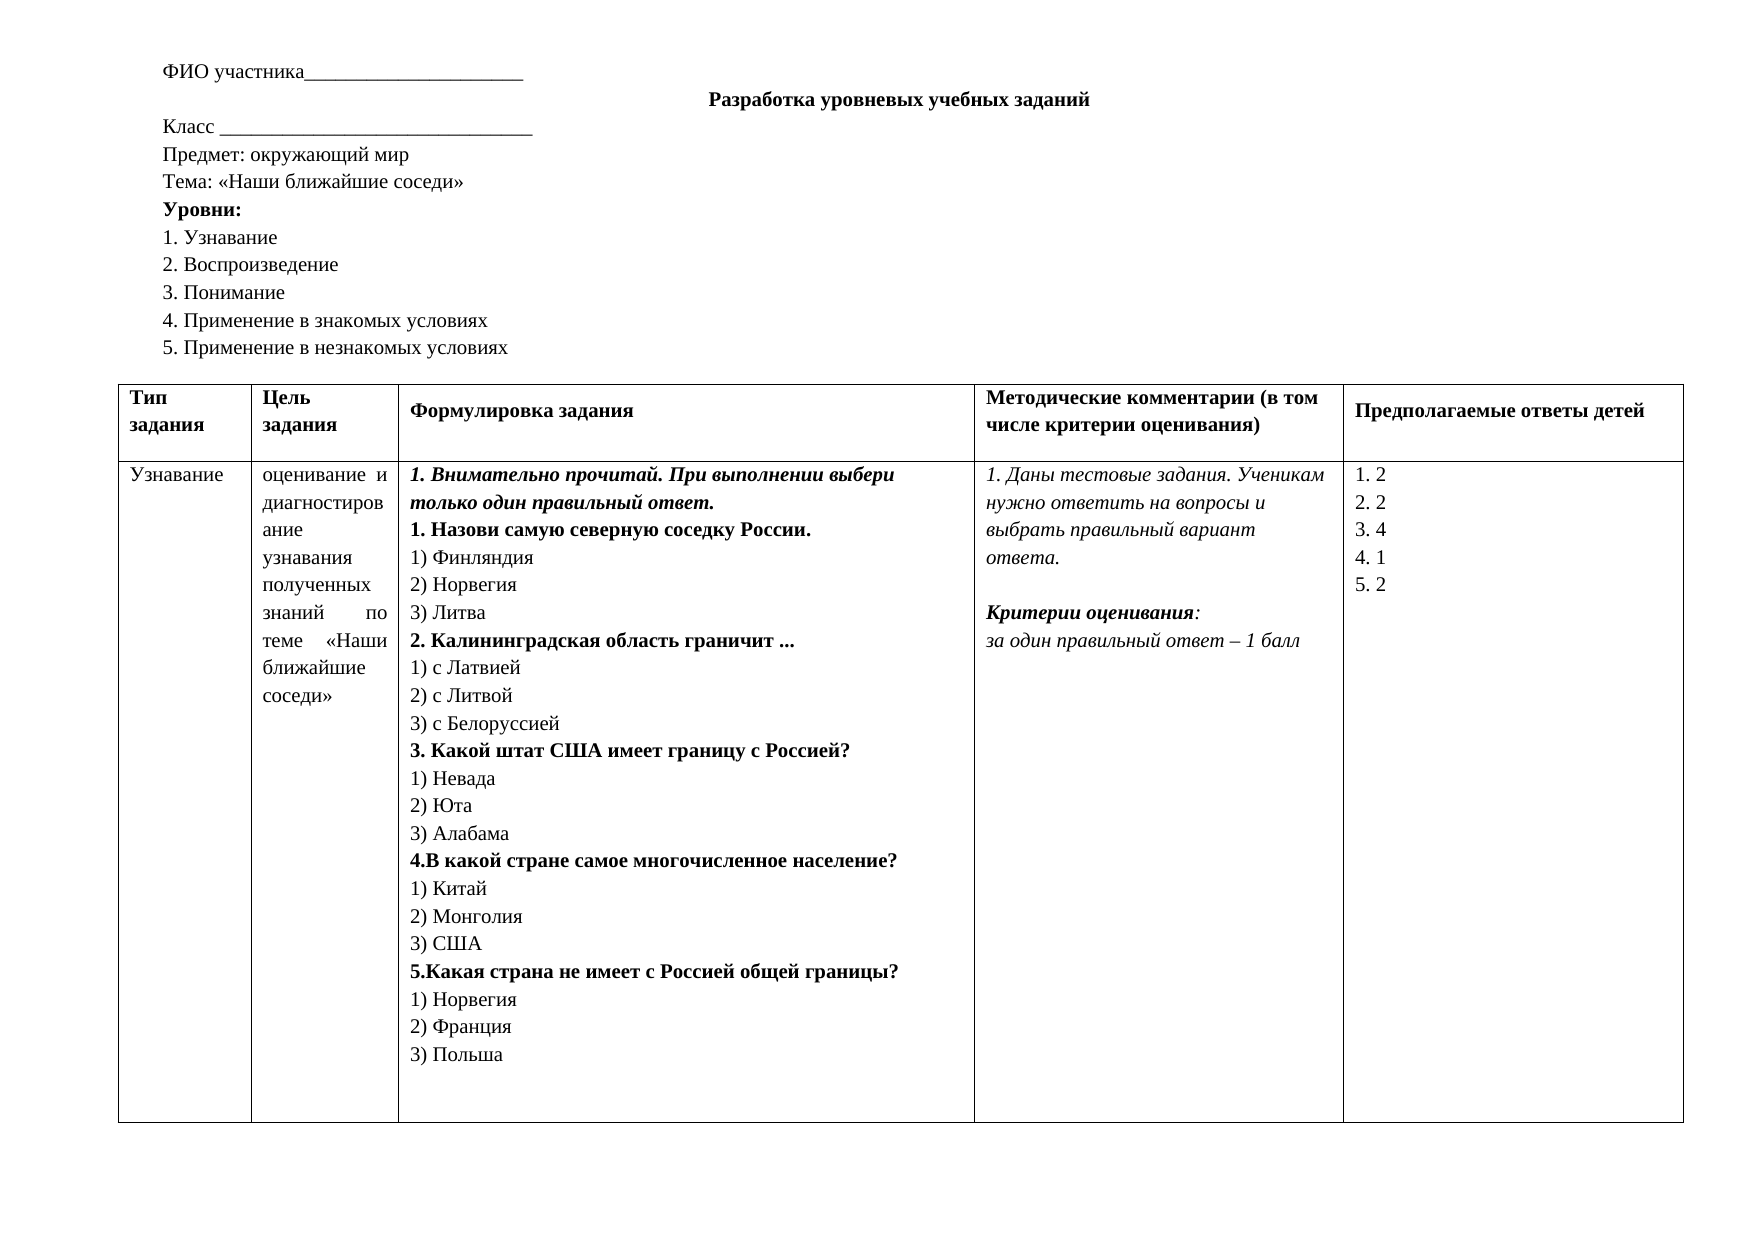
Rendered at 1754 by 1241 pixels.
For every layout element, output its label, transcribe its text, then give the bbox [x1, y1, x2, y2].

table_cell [252, 462, 398, 1122]
table_cell 1. Внимательно прочитай. При выполнении выбери только один правильный ответ. 1. Назови самую северную соседку России. 1) Финляндия ⁪ 2) Норвегия 3) Литва 2. Калининградская область граничит ... 1) с Латвией 2) с Литвой 3) с Белоруссией 3. Какой штат США имеет границу с Россией? 1) Невада 2) Юта 3) Алабама 4.В какой стране самое многочисленное население? 1) Китай 2) Монголия 3) США 5.Какая страна не имеет с Россией общей границы? 1) Норвегия 2) Франция 3) Польша [399, 462, 974, 1122]
text 3. Понимание [162, 280, 1636, 304]
text Тема: «Наши ближайшие соседи» [162, 169, 1636, 193]
text ФИО участника_____________________ [162, 59, 1636, 83]
table_header Методические комментарии (в том числе критерии оценивания) [975, 385, 1343, 461]
text 2. Воспроизведение [162, 252, 1636, 276]
text 1. Узнавание [162, 225, 1636, 249]
table_header Предполагаемые ответы детей [1344, 385, 1683, 461]
table_cell 1. Даны тестовые задания. Ученикам нужно ответить на вопросы и выбрать правильный вариант ответа. Критерии оценивания: за один правильный ответ – 1 балл [975, 462, 1343, 1122]
table_header Цель задания [252, 385, 398, 461]
table_cell Узнавание [119, 462, 251, 1122]
text Разработка уровневых учебных заданий [162, 87, 1636, 111]
text Предмет: окружающий мир [162, 142, 1636, 166]
table_cell 1. 2 2. 2 3. 4 4. 1 5. 2 [1344, 462, 1683, 1122]
text Класс ______________________________ [162, 114, 1636, 138]
text 4. Применение в знакомых условиях [162, 307, 1636, 332]
text 5. Применение в незнакомых условиях [162, 335, 1636, 359]
table_header Тип задания [119, 385, 251, 461]
table_header Формулировка задания [399, 385, 974, 461]
text Уровни: [162, 197, 1636, 221]
